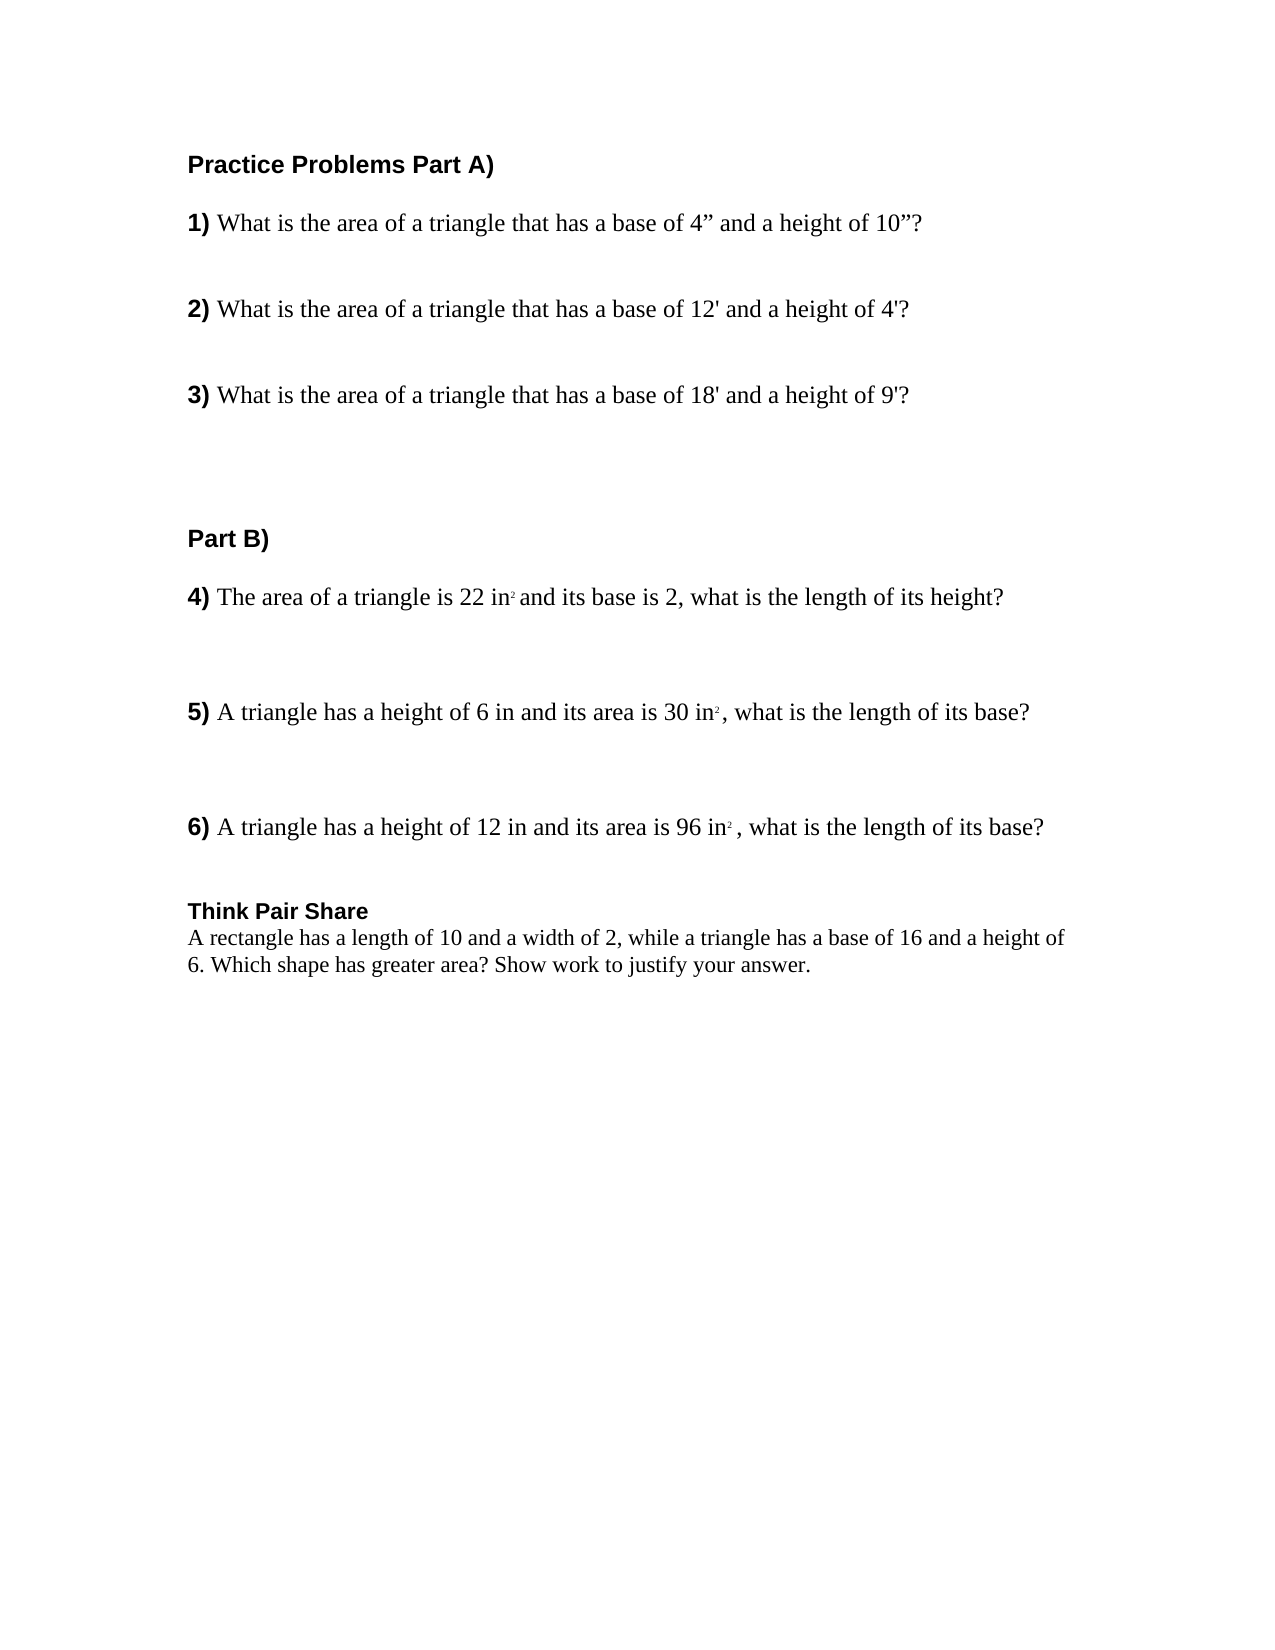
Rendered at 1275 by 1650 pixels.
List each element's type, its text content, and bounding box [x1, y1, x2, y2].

text 4) The area of a triangle is 22 in2 and its base is 2, what is the length of its height? [187, 582, 1087, 610]
text Practice Problems Part A) [187, 150, 1087, 179]
text 1) What is the area of a triangle that has a base of 4” and a height of 10”? [187, 207, 1087, 236]
text A rectangle has a length of 10 and a width of 2, while a triangle has a base of 16 and a height of 6. Which shape has greater area? Show work to justify your answer. [187, 924, 1087, 977]
text Think Pair Share [187, 898, 1087, 924]
text 3) What is the area of a triangle that has a base of 18' and a height of 9'? [187, 380, 1087, 409]
text Part B) [187, 524, 1087, 553]
text 5) A triangle has a height of 6 in and its area is 30 in2 , what is the length of its base? [187, 697, 1087, 726]
text 2) What is the area of a triangle that has a base of 12' and a height of 4'? [187, 294, 1087, 323]
text 6) A triangle has a height of 12 in and its area is 96 in2 , what is the length of its base? [187, 812, 1087, 841]
